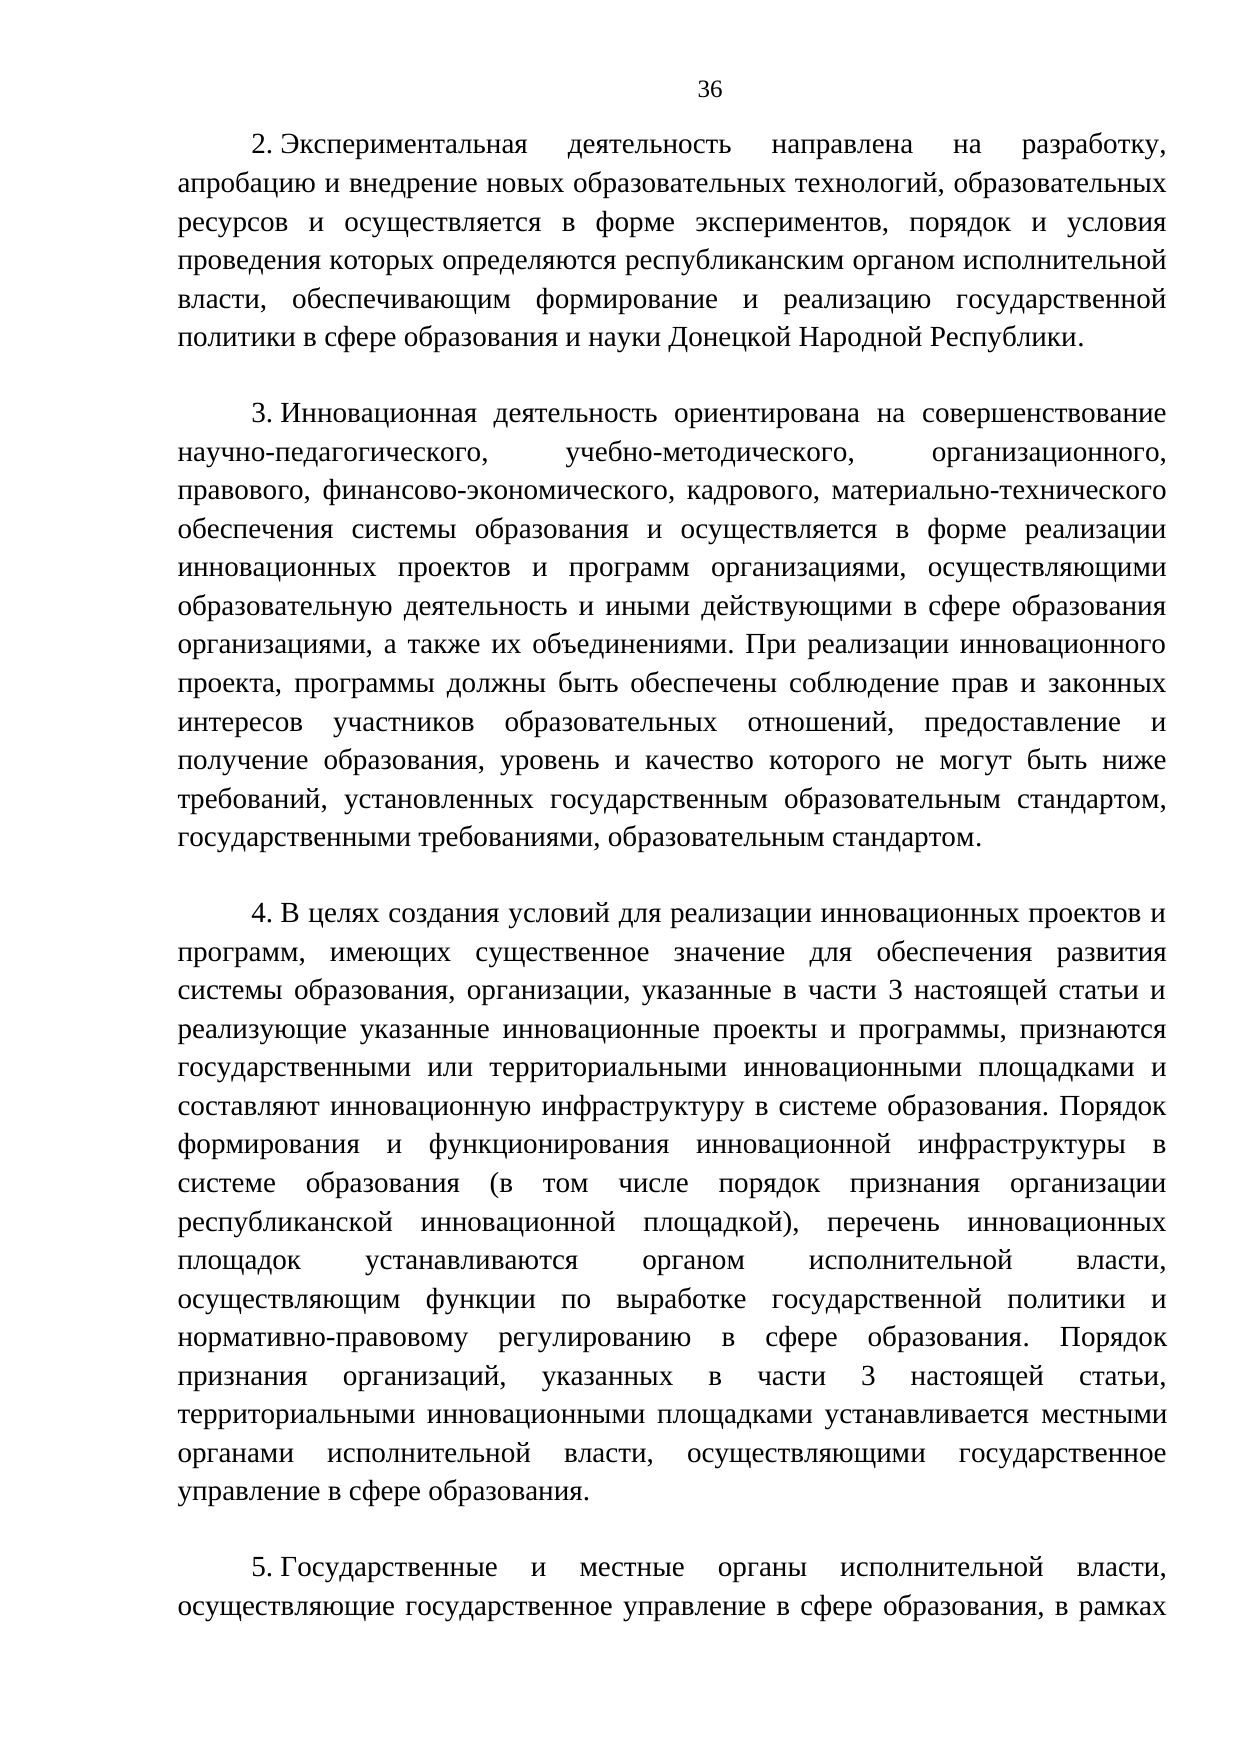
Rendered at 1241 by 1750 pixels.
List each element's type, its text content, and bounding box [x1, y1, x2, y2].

text 2. Экспериментальная деятельность направлена на разработку, апробацию и внедрение новых образовательных технологий, образовательных ресурсов и осуществляется в форме экспериментов, порядок и условия проведения которых определяются республиканским органом исполнительной власти, обеспечивающим формирование и реализацию государственной политики в сфере образования и науки Донецкой Народной Республики. [177, 127, 1167, 353]
text 4. В целях создания условий для реализации инновационных проектов и программ, имеющих существенное значение для обеспечения развития системы образования, организации, указанные в части 3 настоящей статьи и реализующие указанные инновационные проекты и программы, признаются государственными или территориальными инновационными площадками и составляют инновационную инфраструктуру в системе образования. Порядок формирования и функционирования инновационной инфраструктуры в системе образования (в том числе порядок признания организации республиканской инновационной площадкой), перечень инновационных площадок устанавливаются органом исполнительной власти, осуществляющим функции по выработке государственной политики и нормативно-правовому регулированию в сфере образования. Порядок признания организаций, указанных в части 3 настоящей статьи, территориальными инновационными площадками устанавливается местными органами исполнительной власти, осуществляющими государственное управление в сфере образования. [177, 895, 1167, 1507]
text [177, 1549, 1167, 1622]
text 3. Инновационная деятельность ориентирована на совершенствование научно-педагогического, учебно-методического, организационного, правового, финансово-экономического, кадрового, материально-технического обеспечения системы образования и осуществляется в форме реализации инновационных проектов и программ организациями, осуществляющими образовательную деятельность и иными действующими в сфере образования организациями, а также их объединениями. При реализации инновационного проекта, программы должны быть обеспечены соблюдение прав и законных интересов участников образовательных отношений, предоставление и получение образования, уровень и качество которого не могут быть ниже требований, установленных государственным образовательным стандартом, государственными требованиями, образовательным стандартом. [177, 395, 1167, 853]
